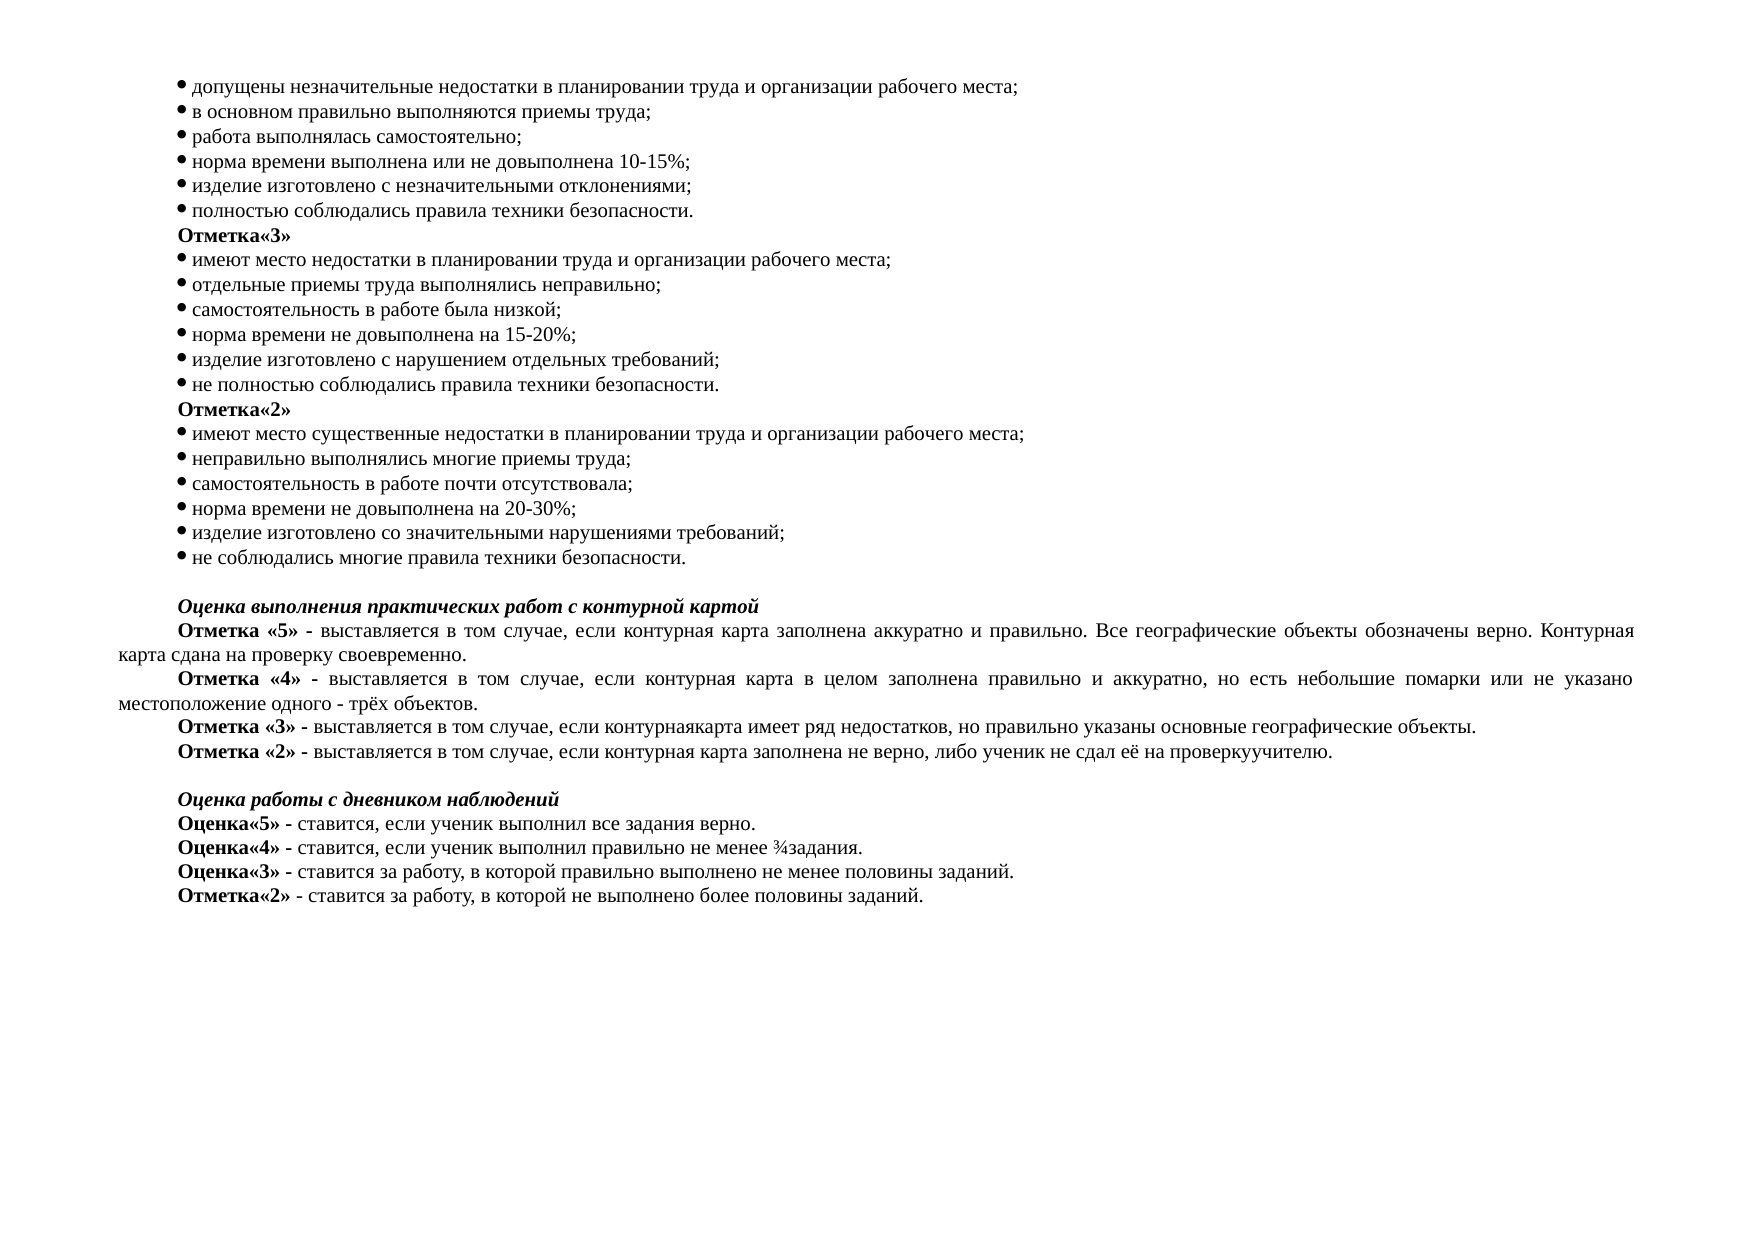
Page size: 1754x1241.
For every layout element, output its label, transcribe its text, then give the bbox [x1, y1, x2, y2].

list в основном правильно выполняются приемы труда; [118, 99, 1636, 124]
list имеют место существенные недостатки в планировании труда и организации рабочего места; [118, 421, 1636, 446]
list полностью соблюдались правила техники безопасности. [118, 198, 1636, 223]
list изделие изготовлено со значительными нарушениями требований; [118, 520, 1636, 545]
text Оценка«5» - ставится, если ученик выполнил все задания верно. [118, 811, 1636, 835]
list отдельные приемы труда выполнялись неправильно; [118, 272, 1636, 297]
list норма времени выполнена или не довыполнена 10-15%; [118, 148, 1636, 173]
list имеют место недостатки в планировании труда и организации рабочего места; [118, 247, 1636, 272]
text Отметка «2» - выставляется в том случае, если контурная карта заполнена не верно, либо ученик не сдал её на проверкуучителю. [118, 738, 1636, 763]
list самостоятельность в работе почти отсутствовала; [118, 471, 1636, 495]
text Оценка«4» - ставится, если ученик выполнил правильно не менее ¾задания. [118, 835, 1636, 859]
list Отметка«3» [118, 223, 1636, 247]
text Отметка«2» - ставится за работу, в которой не выполнено более половины заданий. [118, 883, 1636, 907]
list не соблюдались многие правила техники безопасности. [118, 545, 1636, 570]
list неправильно выполнялись многие приемы труда; [118, 446, 1636, 471]
list изделие изготовлено с незначительными отклонениями; [118, 173, 1636, 198]
list Отметка«2» [118, 397, 1636, 421]
list не полностью соблюдались правила техники безопасности. [118, 372, 1636, 397]
list работа выполнялась самостоятельно; [118, 124, 1636, 148]
list допущены незначительные недостатки в планировании труда и организации рабочего места; [118, 74, 1636, 99]
text Отметка «4» - выставляется в том случае, если контурная карта в целом заполнена правильно и аккуратно, но есть небольшие помарки или не указано местоположение одного - трёх объектов. [118, 666, 1636, 714]
subtitle Оценка выполнения практических работ с контурной картой [118, 594, 1636, 618]
list норма времени не довыполнена на 15-20%; [118, 322, 1636, 347]
text Оценка«3» - ставится за работу, в которой правильно выполнено не менее половины заданий. [118, 859, 1636, 883]
subtitle Оценка работы с дневником наблюдений [118, 787, 1636, 811]
list норма времени не довыполнена на 20-30%; [118, 495, 1636, 520]
text Отметка «5» - выставляется в том случае, если контурная карта заполнена аккуратно и правильно. Все географические объекты обозначены верно. Контурная карта сдана на проверку своевременно. [118, 618, 1636, 666]
list изделие изготовлено с нарушением отдельных требований; [118, 347, 1636, 372]
list самостоятельность в работе была низкой; [118, 297, 1636, 322]
text Отметка «3» - выставляется в том случае, если контурнаякарта имеет ряд недостатков, но правильно указаны основные географические объекты. [118, 714, 1636, 738]
